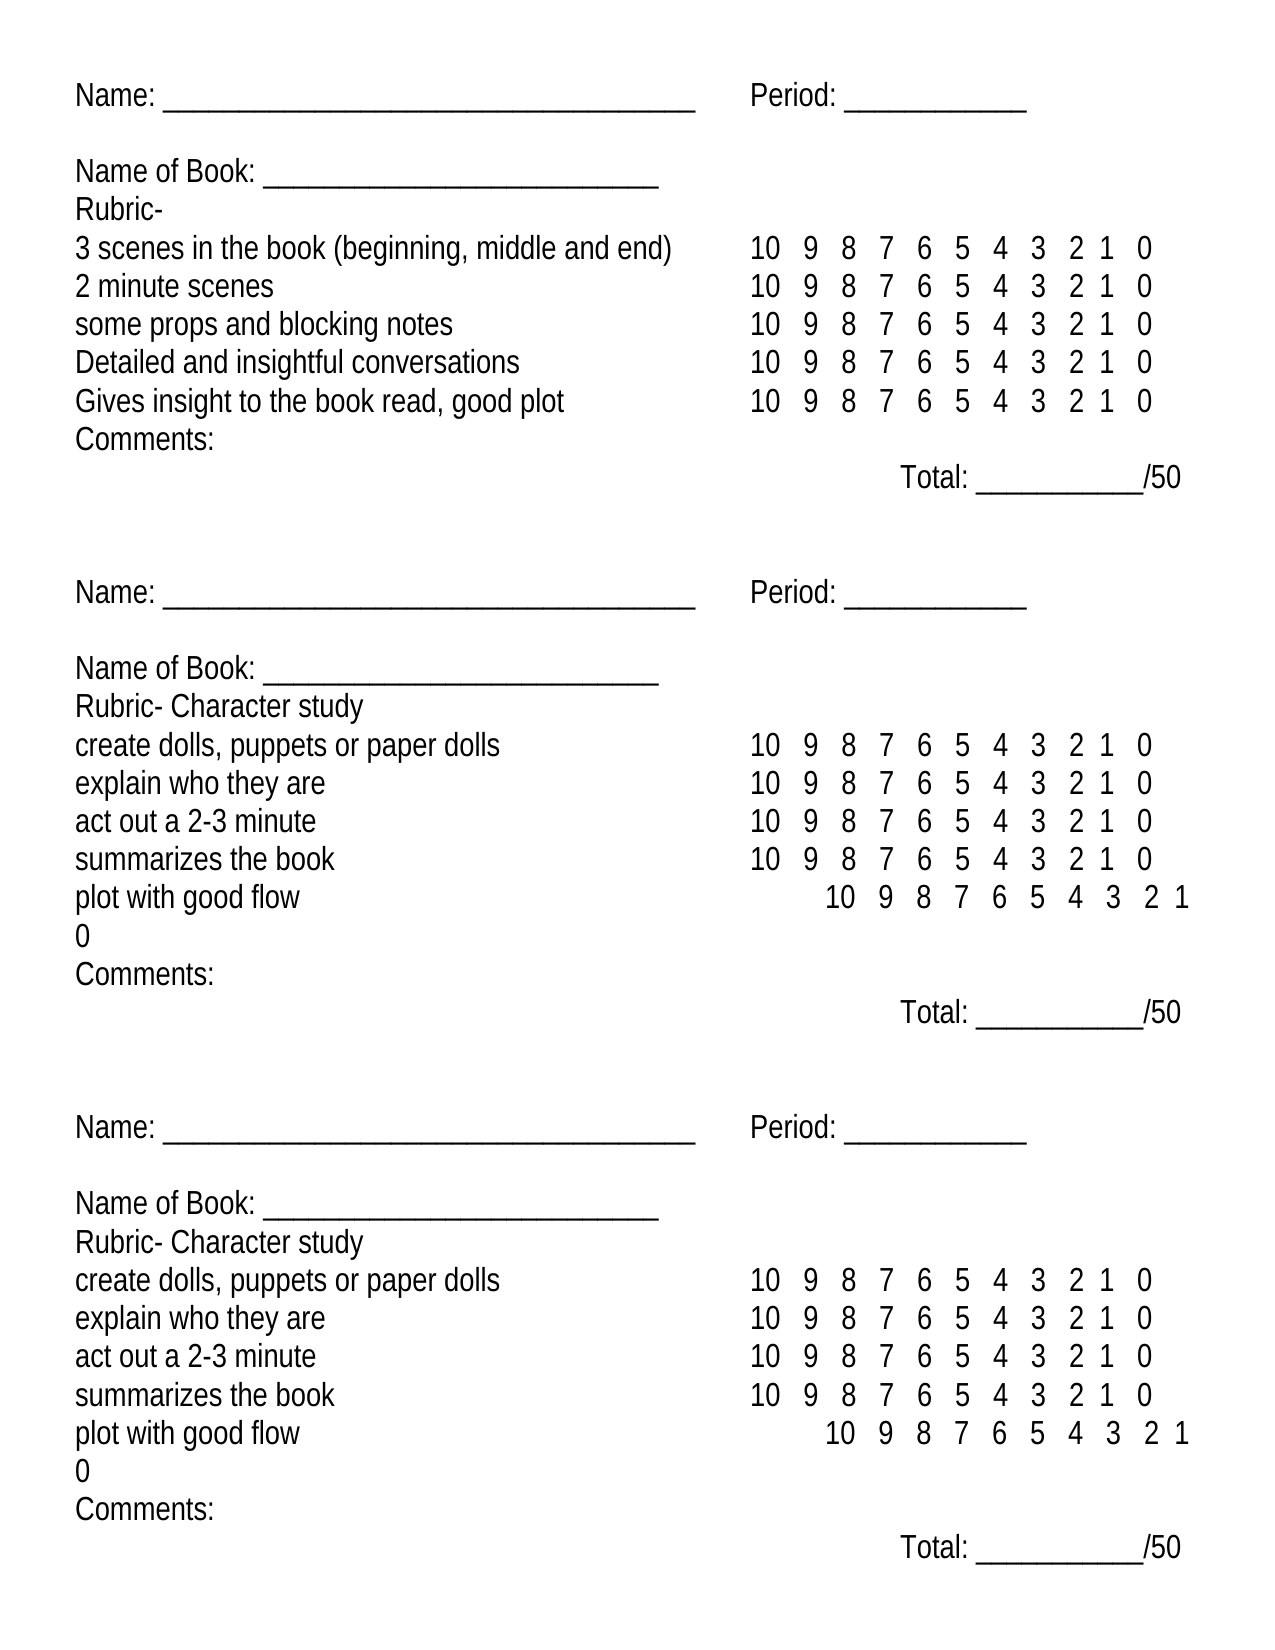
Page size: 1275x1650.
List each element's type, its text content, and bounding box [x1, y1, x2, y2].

text plot with good flow 10 9 8 7 6 5 4 3 2 1 0 [75, 1413, 1200, 1489]
text Comments: [75, 419, 1200, 457]
text Total: ___________/50 [825, 1528, 1200, 1566]
text Total: ___________/50 [825, 457, 1200, 496]
text Comments: [75, 954, 1200, 992]
text create dolls, puppets or paper dolls 10 9 8 7 6 5 4 3 2 1 0 [75, 1260, 1200, 1298]
text summarizes the book 10 9 8 7 6 5 4 3 2 1 0 [75, 839, 1200, 878]
text Name of Book: __________________________ [75, 648, 1200, 687]
text explain who they are 10 9 8 7 6 5 4 3 2 1 0 [75, 763, 1200, 801]
text create dolls, puppets or paper dolls 10 9 8 7 6 5 4 3 2 1 0 [75, 725, 1200, 763]
text Rubric- _________________________________________________________________________________Skit- [75, 190, 1200, 228]
text Name: ___________________________________ Period: ____________ [75, 75, 1200, 113]
text some props and blocking notes 10 9 8 7 6 5 4 3 2 1 0 [75, 304, 1200, 343]
text summarizes the book 10 9 8 7 6 5 4 3 2 1 0 [75, 1375, 1200, 1413]
text Rubric- Character study [75, 1222, 1200, 1260]
text act out a 2-3 minute 10 9 8 7 6 5 4 3 2 1 0 [75, 1337, 1200, 1375]
text Comments: [75, 1489, 1200, 1528]
text Name of Book: __________________________ [75, 151, 1200, 190]
text Name: ___________________________________ Period: ____________ [75, 1107, 1200, 1145]
text plot with good flow 10 9 8 7 6 5 4 3 2 1 0 [75, 878, 1200, 954]
text Name: ___________________________________ Period: ____________ [75, 572, 1200, 610]
text explain who they are 10 9 8 7 6 5 4 3 2 1 0 [75, 1298, 1200, 1337]
text Detailed and insightful conversations 10 9 8 7 6 5 4 3 2 1 0 [75, 343, 1200, 381]
text 3 scenes in the book (beginning, middle and end) 10 9 8 7 6 5 4 3 2 1 0 [75, 228, 1200, 266]
text 2 minute scenes 10 9 8 7 6 5 4 3 2 1 0 [75, 266, 1200, 304]
text Rubric- Character study [75, 687, 1200, 725]
text Gives insight to the book read, good plot 10 9 8 7 6 5 4 3 2 1 0 [75, 381, 1200, 419]
text Total: ___________/50 [825, 992, 1200, 1031]
text act out a 2-3 minute 10 9 8 7 6 5 4 3 2 1 0 [75, 801, 1200, 839]
text Name of Book: __________________________ [75, 1184, 1200, 1222]
